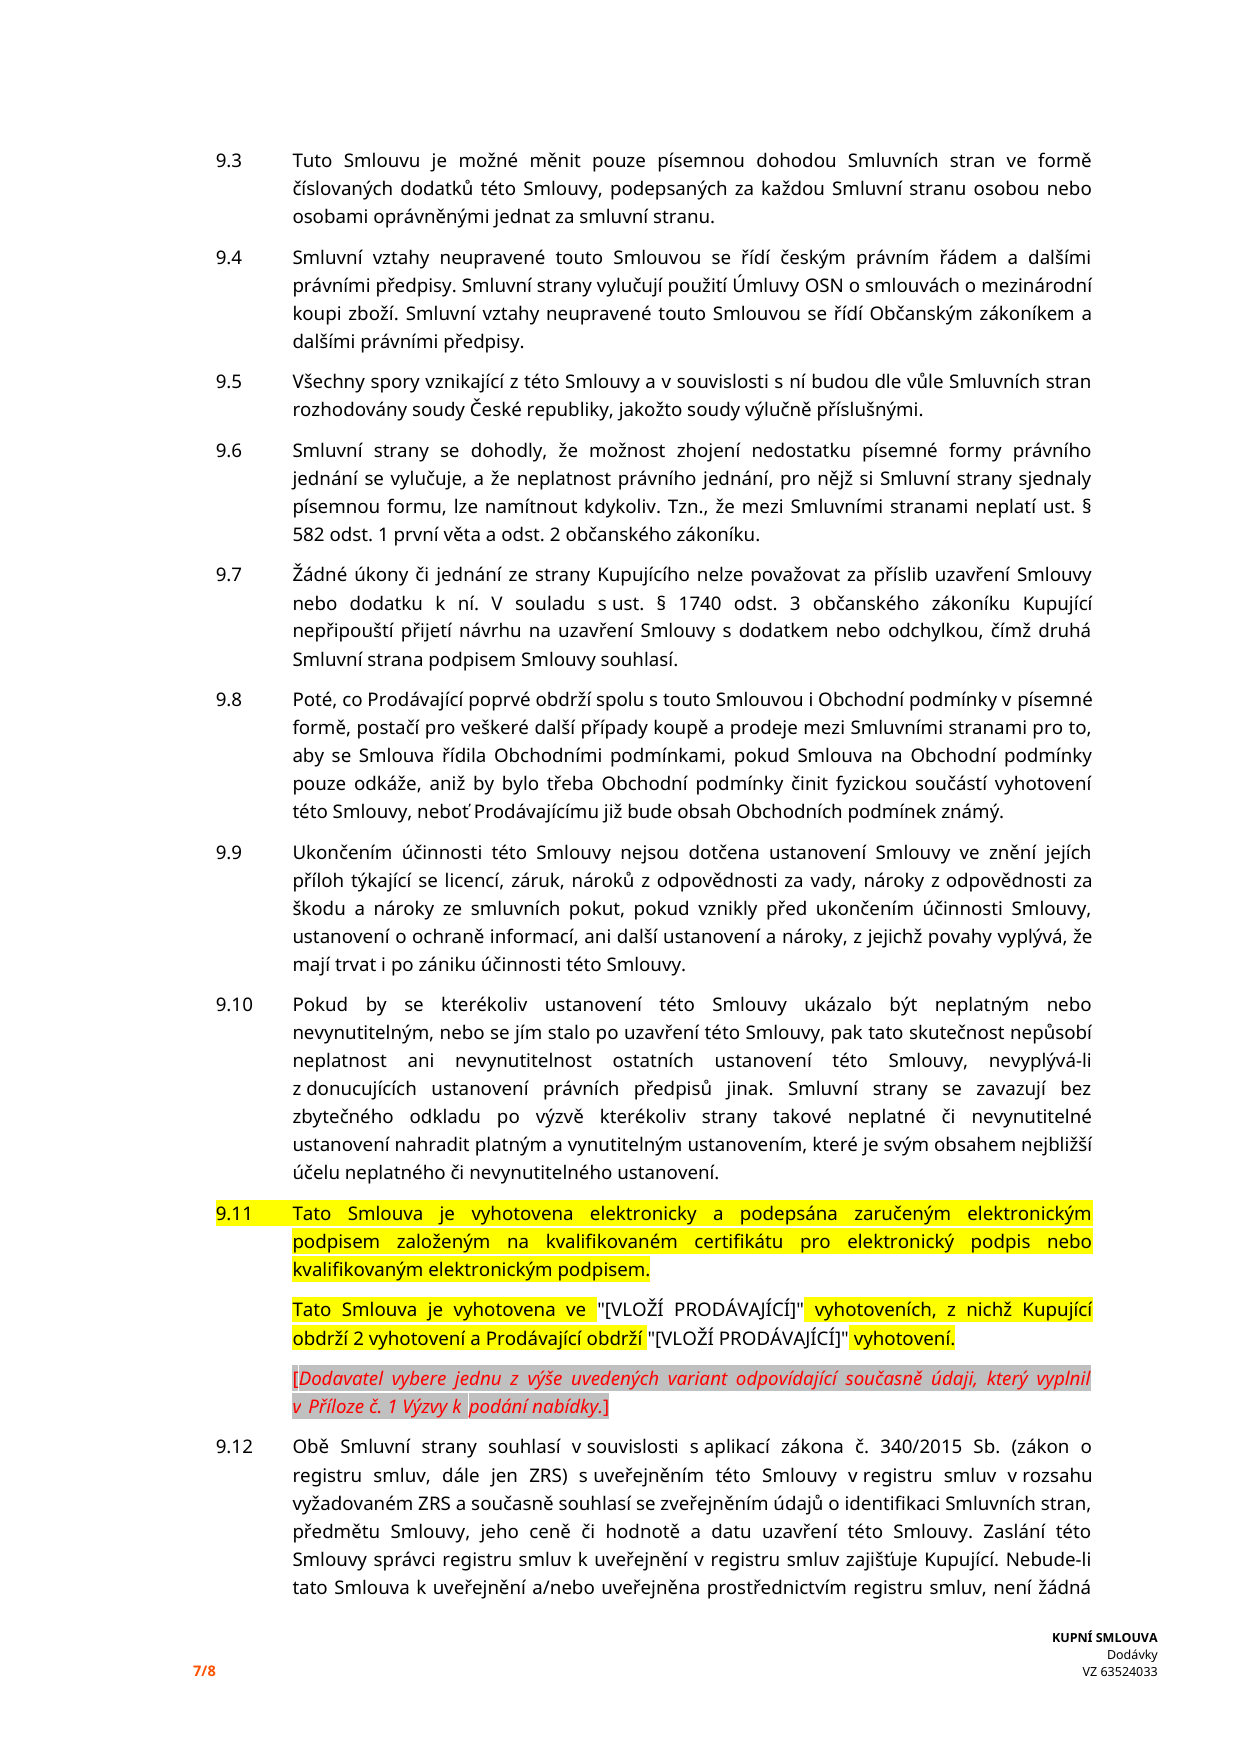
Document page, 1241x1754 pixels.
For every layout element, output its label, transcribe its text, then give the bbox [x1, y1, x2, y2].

text Smluvní strany se dohodly, že možnost zhojení nedostatku písemné formy právního jednání se vylučuje, a že neplatnost právního jednání, pro nějž si Smluvní strany sjednaly písemnou formu, lze namítnout kdykoliv. Tzn., že mezi Smluvními stranami neplatí ust. § 582 odst. 1 první věta a odst. 2 občanského zákoníku. [216, 437, 1093, 547]
text Všechny spory vznikající z této Smlouvy a v souvislosti s ní budou dle vůle Smluvních stran rozhodovány soudy České republiky, jakožto soudy výlučně příslušnými. [216, 369, 1093, 422]
text Poté, co Prodávající poprvé obdrží spolu s touto Smlouvou i Obchodní podmínky v písemné formě, postačí pro veškeré další případy koupě a prodeje mezi Smluvními stranami pro to, aby se Smlouva řídila Obchodními podmínkami, pokud Smlouva na Obchodní podmínky pouze odkáže, aniž by bylo třeba Obchodní podmínky činit fyzickou součástí vyhotovení této Smlouvy, neboť Prodávajícímu již bude obsah Obchodních podmínek známý. [216, 686, 1093, 824]
list Tato Smlouva je vyhotovena ve "[VLOŽÍ PRODÁVAJÍCÍ]" vyhotoveních, z nichž Kupující obdrží 2 vyhotovení a Prodávající obdrží "[VLOŽÍ PRODÁVAJÍCÍ]" vyhotovení. [292, 1297, 1093, 1350]
text Tato Smlouva je vyhotovena elektronicky a podepsána zaručeným elektronickým podpisem založeným na kvalifikovaném certifikátu pro elektronický podpis nebo kvalifikovaným elektronickým podpisem. [216, 1226, 1093, 1282]
text Ukončením účinnosti této Smlouvy nejsou dotčena ustanovení Smlouvy ve znění jejích příloh týkající se licencí, záruk, nároků z odpovědnosti za vady, nároky z odpovědnosti za škodu a nároky ze smluvních pokut, pokud vznikly před ukončením účinnosti Smlouvy, ustanovení o ochraně informací, ani další ustanovení a nároky, z jejichž povahy vyplývá, že mají trvat i po zániku účinnosti této Smlouvy. [216, 839, 1093, 977]
text Tuto Smlouvu je možné měnit pouze písemnou dohodou Smluvních stran ve formě číslovaných dodatků této Smlouvy, podepsaných za každou Smluvní stranu osobou nebo osobami oprávněnými jednat za smluvní stranu. [216, 147, 1093, 229]
text Smluvní vztahy neupravené touto Smlouvou se řídí českým právním řádem a dalšími právními předpisy. Smluvní strany vylučují použití Úmluvy OSN o smlouvách o mezinárodní koupi zboží. Smluvní vztahy neupravené touto Smlouvou se řídí Občanským zákoníkem a dalšími právními předpisy. [216, 244, 1093, 354]
text Pokud by se kterékoliv ustanovení této Smlouvy ukázalo být neplatným nebo nevynutitelným, nebo se jím stalo po uzavření této Smlouvy, pak tato skutečnost nepůsobí neplatnost ani nevynutitelnost ostatních ustanovení této Smlouvy, nevyplývá-li z donucujících ustanovení právních předpisů jinak. Smluvní strany se zavazují bez zbytečného odkladu po výzvě kterékoliv strany takové neplatné či nevynutitelné ustanovení nahradit platným a vynutitelným ustanovením, které je svým obsahem nejbližší účelu neplatného či nevynutitelného ustanovení. [216, 992, 1093, 1185]
text Žádné úkony či jednání ze strany Kupujícího nelze považovat za příslib uzavření Smlouvy nebo dodatku k ní. V souladu s ust. § 1740 odst. 3 občanského zákoníku Kupující nepřipouští přijetí návrhu na uzavření Smlouvy s dodatkem nebo odchylkou, čímž druhá Smluvní strana podpisem Smlouvy souhlasí. [216, 562, 1093, 671]
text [216, 1434, 1093, 1599]
list [Dodavatel vybere jednu z výše uvedených variant odpovídající současně údaji, který vyplnil v Příloze č. 1 Výzvy k podání nabídky.] [292, 1365, 1093, 1419]
